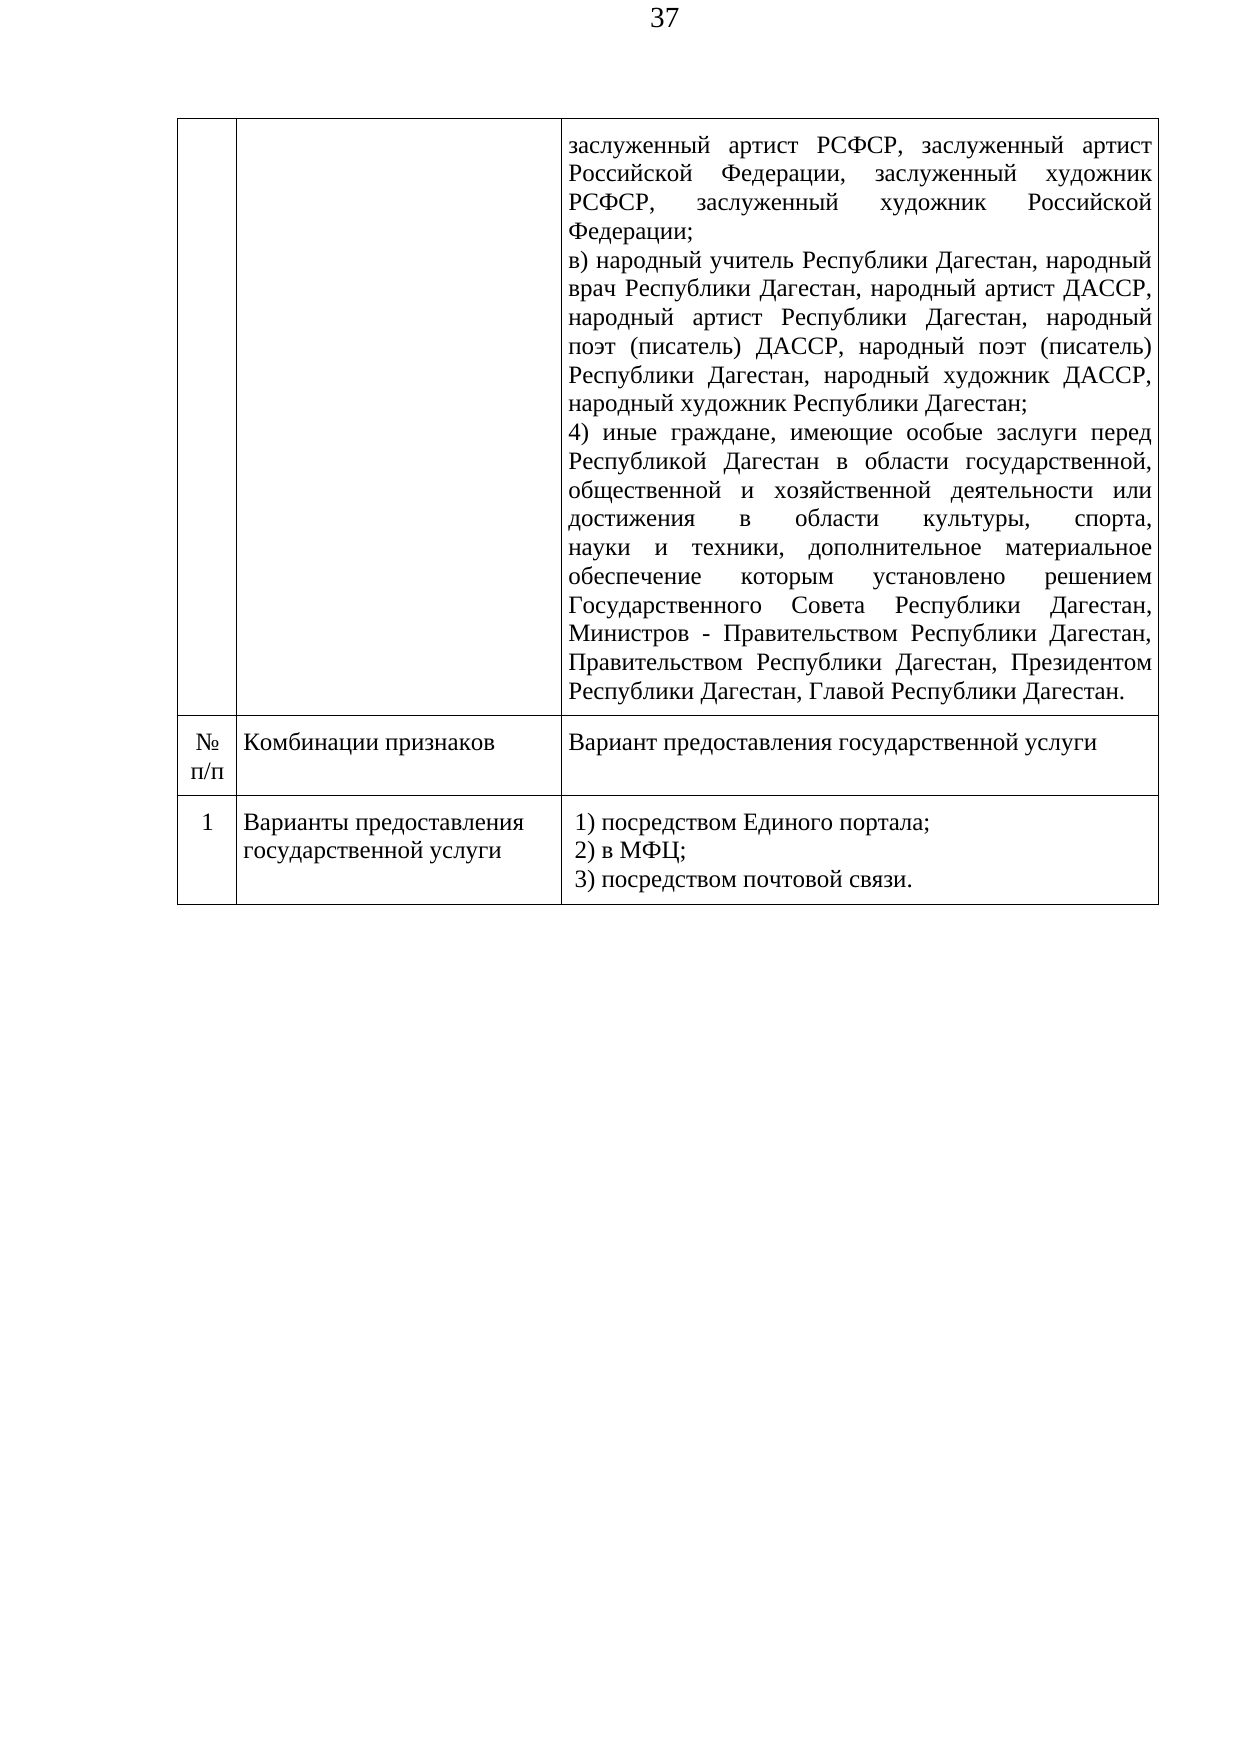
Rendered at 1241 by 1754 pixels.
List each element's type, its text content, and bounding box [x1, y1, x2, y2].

table_cell 1 [178, 796, 236, 904]
table_cell 1) посредством Единого портала; 2) в МФЦ; 3) посредством почтовой связи. [562, 796, 1158, 904]
table_cell Варианты предоставления государственной услуги [237, 796, 561, 904]
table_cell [562, 119, 1158, 715]
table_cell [237, 119, 561, 715]
table_cell Вариант предоставления государственной услуги [562, 716, 1158, 795]
table_cell 1 [178, 119, 236, 715]
table_cell Комбинации признаков [237, 716, 561, 795]
table_cell № п/п [178, 716, 236, 795]
